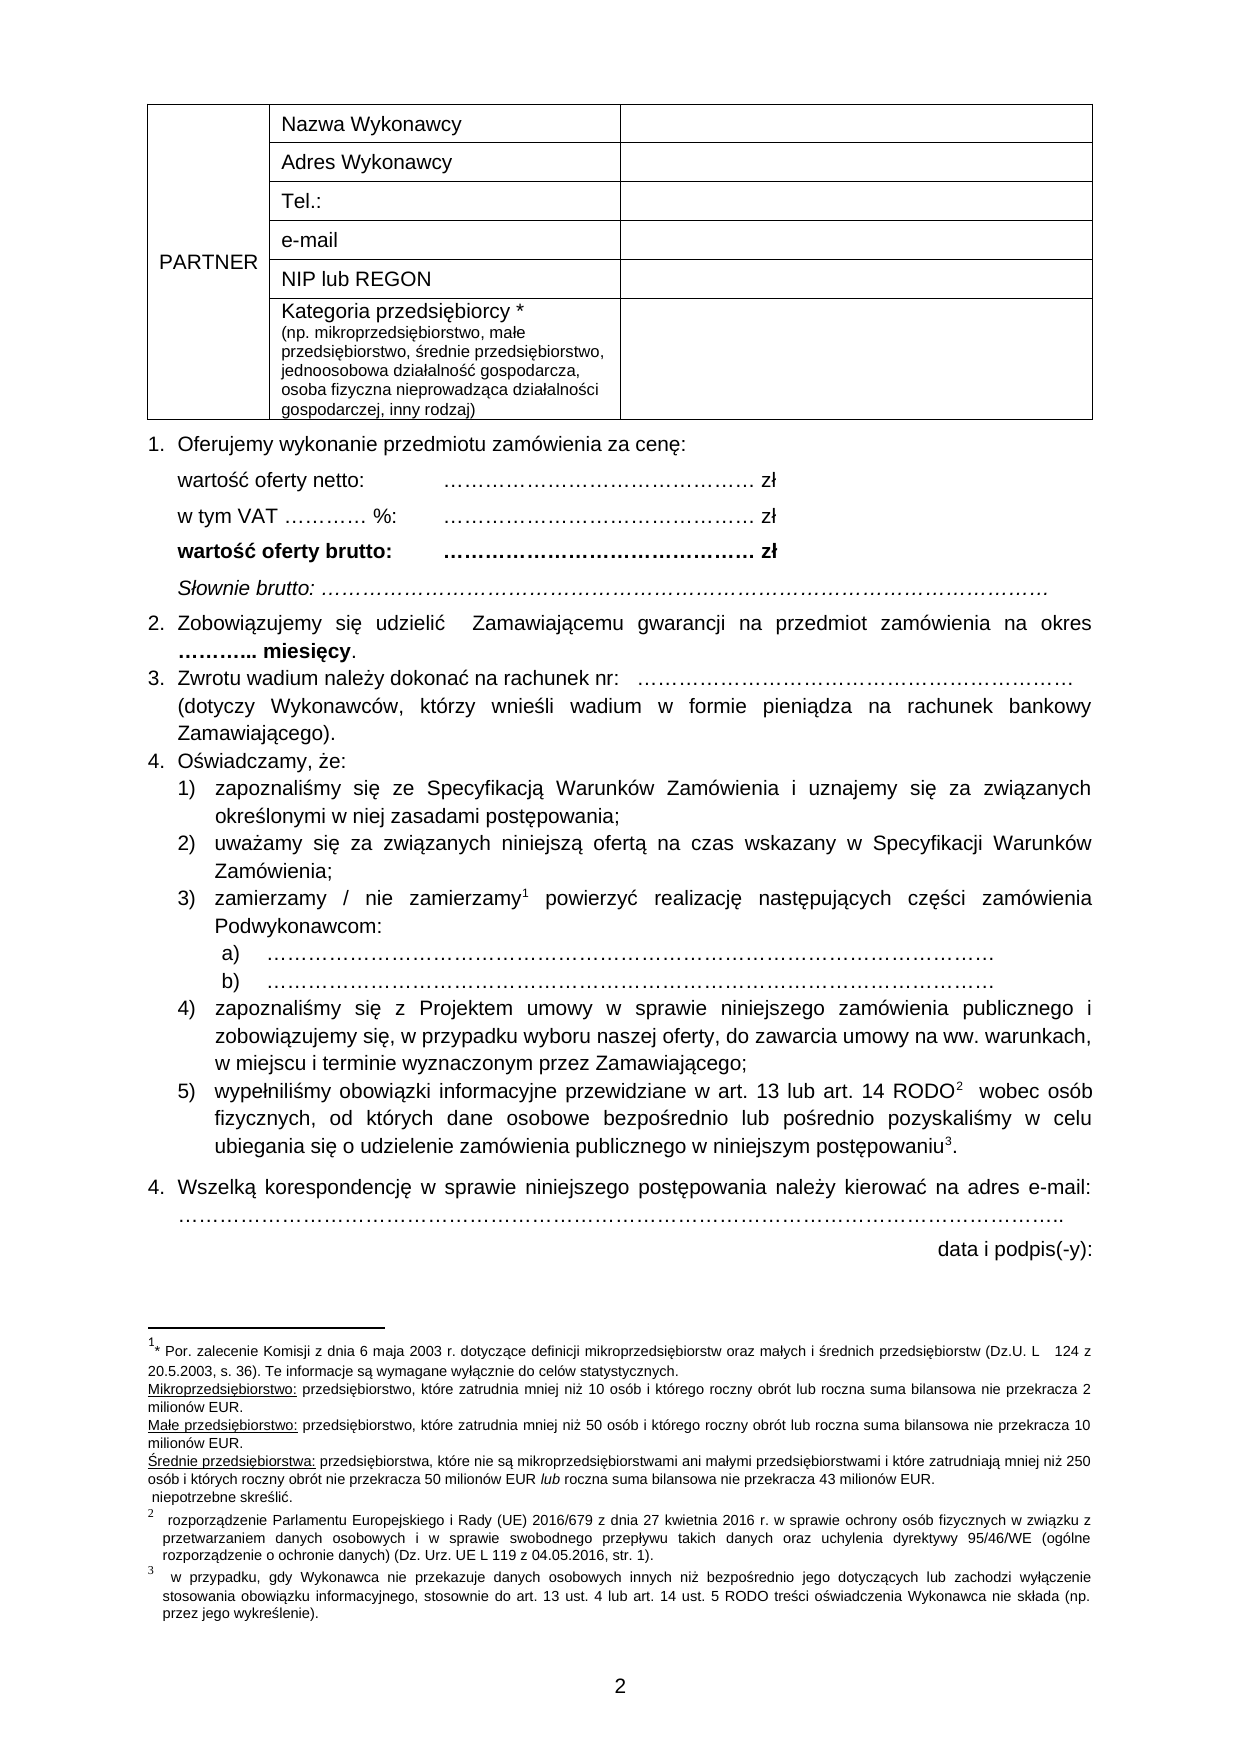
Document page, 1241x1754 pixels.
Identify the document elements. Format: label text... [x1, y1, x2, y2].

table_cell Tel.: [270, 182, 620, 220]
table_cell [621, 221, 1092, 259]
list Zobowiązujemy się udzielić Zamawiającemu gwarancji na przedmiot zamówienia na okres ………... miesięcy. [148, 611, 1093, 663]
table_cell NIP lub REGON [270, 260, 620, 298]
list zamierzamy / nie zamierzamy powierzyć realizację następujących części zamówienia Podwykonawcom: [177, 886, 1093, 938]
table_cell [621, 105, 1092, 142]
text (dotyczy Wykonawców, którzy wnieśli wadium w formie pieniądza na rachunek bankowy Zamawiającego). [177, 694, 1093, 745]
table_cell [621, 143, 1092, 181]
list Oferujemy wykonanie przedmiotu zamówienia za cenę: [148, 432, 1093, 456]
list zapoznaliśmy się z Projektem umowy w sprawie niniejszego zamówienia publicznego i zobowiązujemy się, w przypadku wyboru naszej oferty, do zawarcia umowy na ww. warunkach, w miejscu i terminie wyznaczonym przez Zamawiającego; [177, 996, 1093, 1075]
table_cell Nazwa Wykonawcy [270, 105, 620, 142]
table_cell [270, 299, 620, 418]
list …………………………………………………………………………………………… [221, 969, 1093, 993]
list uważamy się za związanych niniejszą ofertą na czas wskazany w Specyfikacji Warunków Zamówienia; [177, 831, 1093, 883]
table_cell [621, 182, 1092, 220]
text wartość oferty brutto: ……………………………………… zł [177, 539, 1093, 563]
list zapoznaliśmy się ze Specyfikacją Warunków Zamówienia i uznajemy się za związanych określonymi w niej zasadami postępowania; [177, 776, 1093, 828]
list Oświadczamy, że: [148, 749, 1093, 773]
table_cell [621, 260, 1092, 298]
table_cell Adres Wykonawcy [270, 143, 620, 181]
text data i podpis(-y): [148, 1230, 1093, 1261]
table_cell PARTNER [148, 105, 269, 418]
list …………………………………………………………………………………………… [221, 941, 1093, 965]
text Słownie brutto: …………………………………………………………………………………………… [177, 575, 1093, 599]
list Wszelką korespondencję w sprawie niniejszego postępowania należy kierować na adres e-mail: ……………………………………………………………………………………………………………….. [148, 1175, 1093, 1226]
table_cell [621, 299, 1092, 418]
text wartość oferty netto: ……………………………………… zł [177, 467, 1093, 491]
table_cell e-mail [270, 221, 620, 259]
list wypełniliśmy obowiązki informacyjne przewidziane w art. 13 lub art. 14 RODO wobec osób fizycznych, od których dane osobowe bezpośrednio lub pośrednio pozyskaliśmy w celu ubiegania się o udzielenie zamówienia publicznego w niniejszym postępowaniu. [177, 1079, 1093, 1158]
list Zwrotu wadium należy dokonać na rachunek nr: ……………………………………………………… [148, 666, 1093, 690]
text w tym VAT ………… %: ……………………………………… zł [177, 503, 1093, 527]
